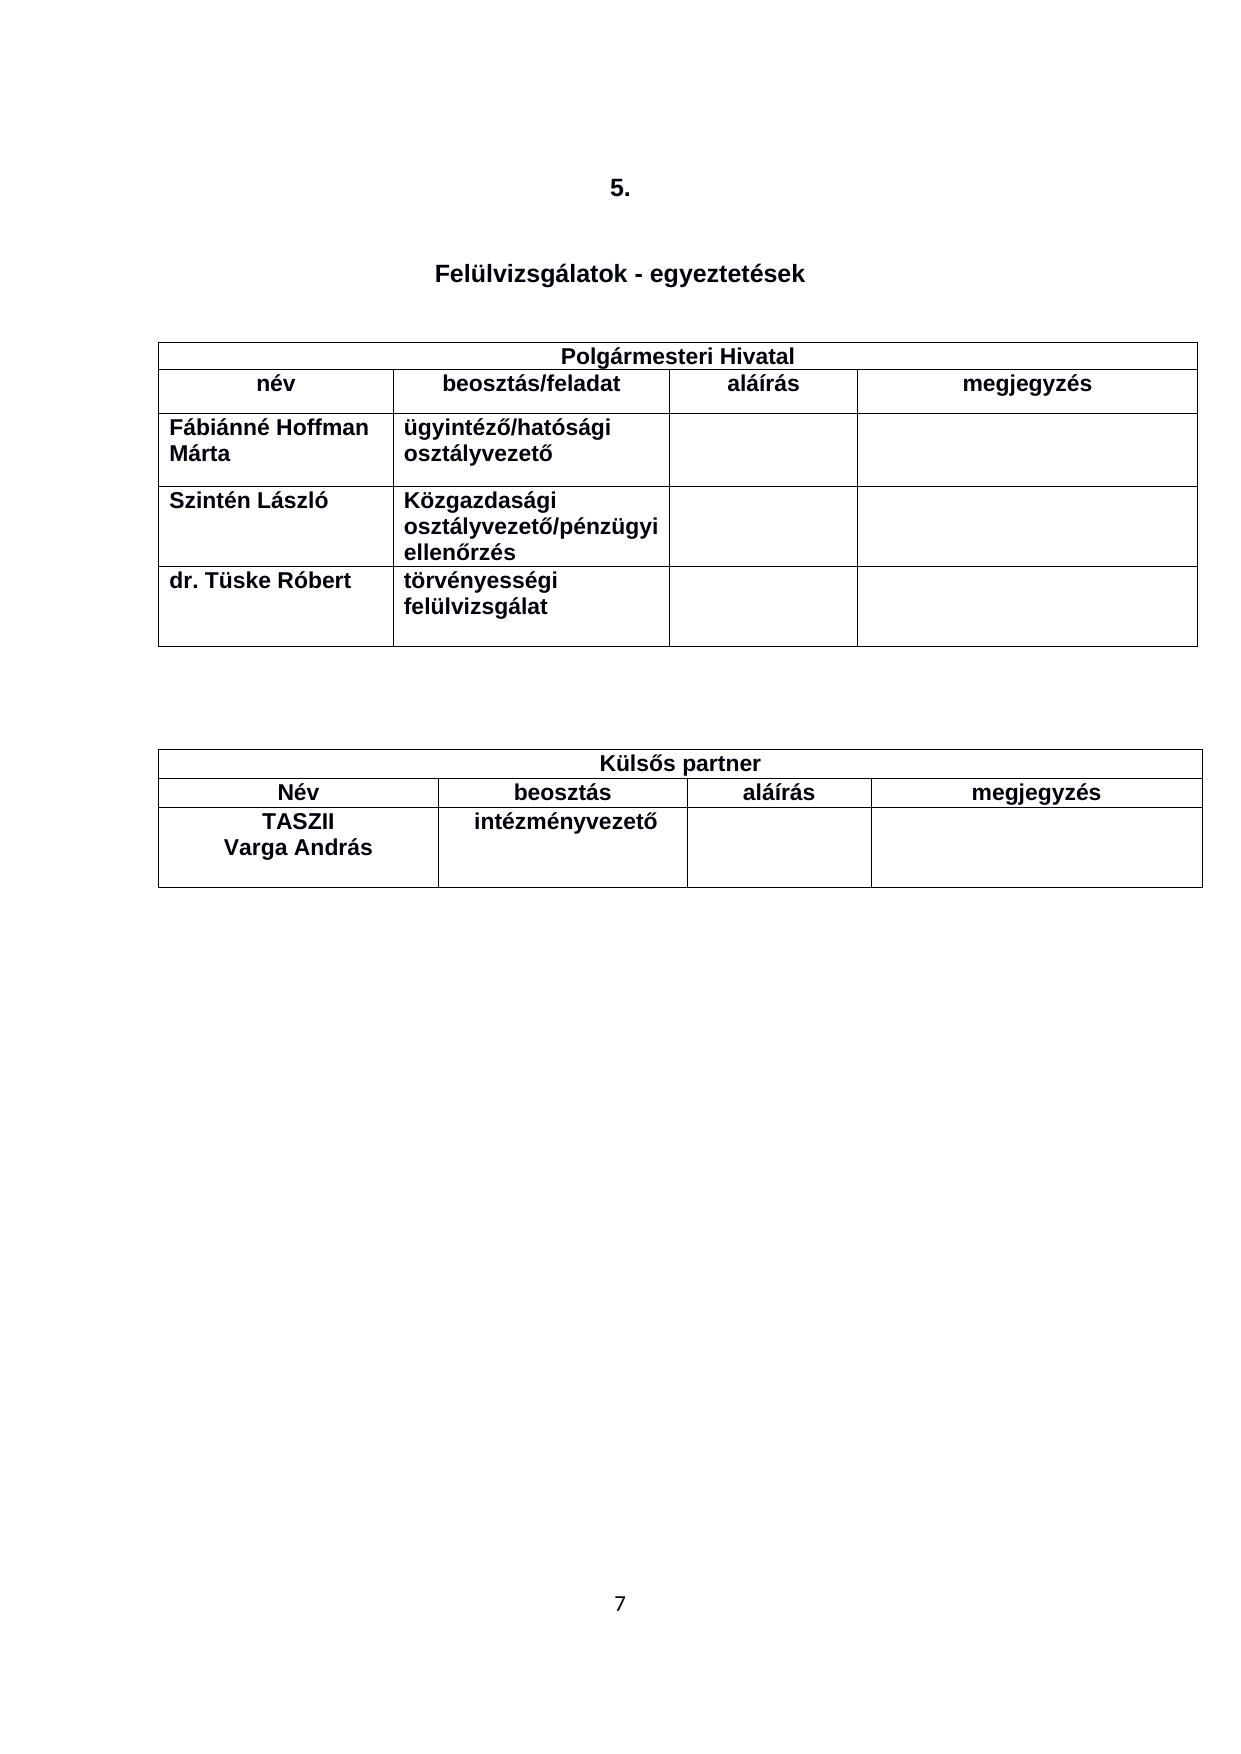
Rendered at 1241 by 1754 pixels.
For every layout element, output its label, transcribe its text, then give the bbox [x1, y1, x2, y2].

table_cell aláírás [688, 779, 871, 807]
table_cell TASZII Varga András [159, 808, 438, 887]
table_cell dr. Tüske Róbert [159, 567, 393, 646]
table_cell Szintén László [159, 487, 393, 566]
table_cell [872, 808, 1202, 887]
table_header Külsős partner [159, 750, 1202, 778]
table_cell beosztás [439, 779, 687, 807]
table_cell [670, 487, 857, 566]
text Felülvizsgálatok - egyeztetések [159, 259, 1081, 288]
table_cell ügyintéző/hatósági osztályvezető [394, 414, 669, 486]
text 5. [159, 173, 1081, 201]
table_cell törvényességi felülvizsgálat [394, 567, 669, 646]
table_cell [858, 567, 1197, 646]
table_cell Név [159, 779, 438, 807]
table_cell megjegyzés [872, 779, 1202, 807]
table_cell intézményvezető [439, 808, 687, 887]
table_cell [858, 487, 1197, 566]
table_cell [688, 808, 871, 887]
table_cell Fábiánné Hoffman Márta [159, 414, 393, 486]
table_cell név [159, 370, 393, 413]
table_cell Közgazdasági osztályvezető/pénzügyi ellenőrzés [394, 487, 669, 566]
table_cell [858, 414, 1197, 486]
table_cell aláírás [670, 370, 857, 413]
table_cell beosztás/feladat [394, 370, 669, 413]
table_header Polgármesteri Hivatal [159, 343, 1197, 369]
table_cell [670, 567, 857, 646]
table_cell megjegyzés [858, 370, 1197, 413]
table_cell [670, 414, 857, 486]
